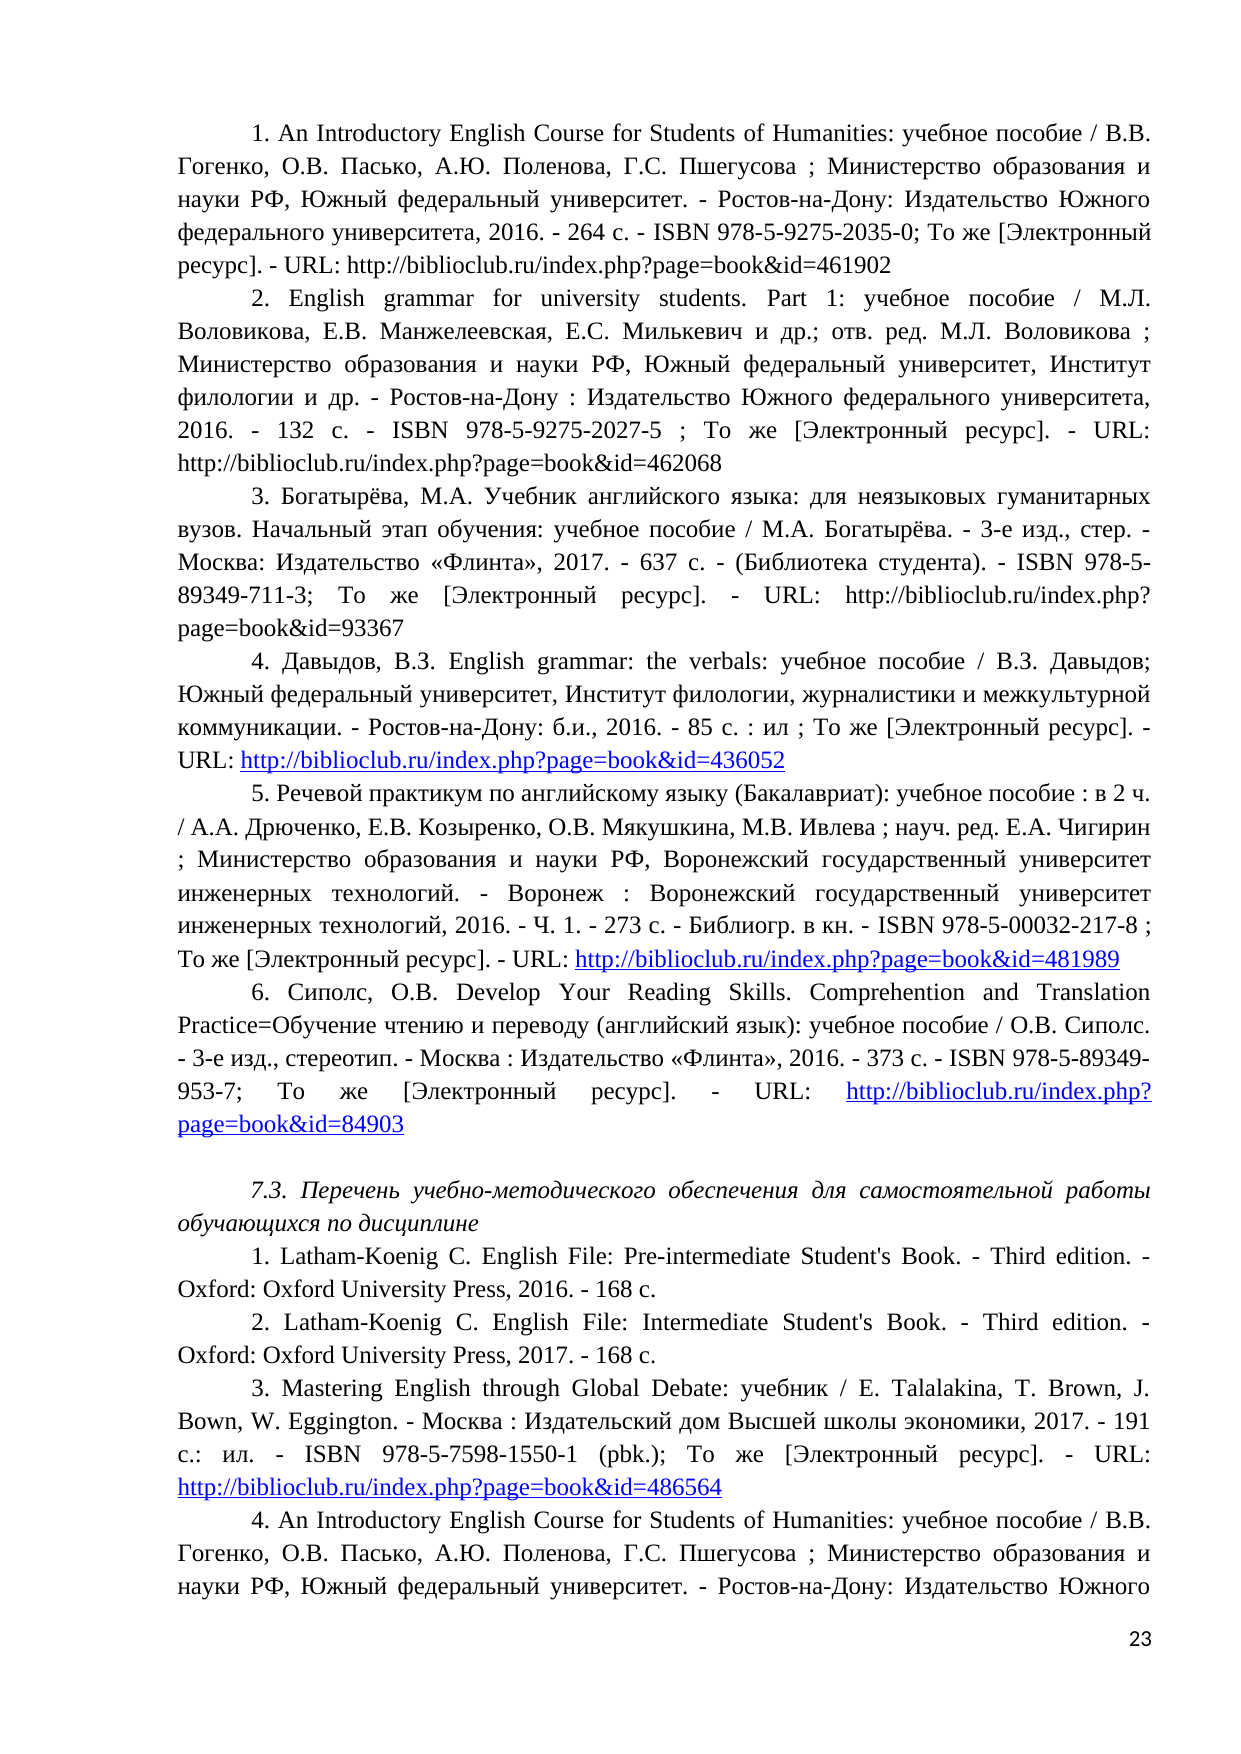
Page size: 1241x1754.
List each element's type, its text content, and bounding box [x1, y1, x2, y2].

text 3. Mastering English through Global Debate: учебник / E. Talalakina, T. Brown, J. Bown, W. Eggington. - Москва : Издательский дом Высшей школы экономики, 2017. - 191 с.: ил. - ISBN 978-5-7598-1550-1 (pbk.); То же [Электронный ресурс]. - URL: http://biblioclub.ru/index.php?page=book&id=486564 [177, 1373, 1152, 1501]
text 1. An Introductory English Course for Students of Humanities: учебное пособие / В.В. Гогенко, О.В. Пасько, А.Ю. Поленова, Г.С. Пшегусова ; Министерство образования и науки РФ, Южный федеральный университет. - Ростов-на-Дону: Издательство Южного федерального университета, 2016. - 264 с. - ISBN 978-5-9275-2035-0; То же [Электронный ресурс]. - URL: http://biblioclub.ru/index.php?page=book&id=461902 [177, 118, 1152, 279]
text 5. Речевой практикум по английскому языку (Бакалавриат): учебное пособие : в 2 ч. / А.А. Дрюченко, Е.В. Козыренко, О.В. Мякушкина, М.В. Ивлева ; науч. ред. Е.А. Чигирин ; Министерство образования и науки РФ, Воронежский государственный университет инженерных технологий. - Воронеж : Воронежский государственный университет инженерных технологий, 2016. - Ч. 1. - 273 с. - Библиогр. в кн. - ISBN 978-5-00032-217-8 ; То же [Электронный ресурс]. - URL: http://biblioclub.ru/index.php?page=book&id=481989 [177, 778, 1152, 972]
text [177, 1505, 1152, 1600]
text 4. Давыдов, В.З. English grammar: the verbals: учебное пособие / В.З. Давыдов; Южный федеральный университет, Институт филологии, журналистики и межкультурной коммуникации. - Ростов-на-Дону: б.и., 2016. - 85 с. : ил ; То же [Электронный ресурс]. - URL: http://biblioclub.ru/index.php?page=book&id=436052 [177, 646, 1152, 774]
text 2. Latham-Koenig C. English File: Intermediate Student's Book. - Third edition. - Oxford: Oxford University Press, 2017. - 168 с. [177, 1307, 1152, 1369]
text 3. Богатырёва, М.А. Учебник английского языка: для неязыковых гуманитарных вузов. Начальный этап обучения: учебное пособие / М.А. Богатырёва. - 3-е изд., стер. - Москва: Издательство «Флинта», 2017. - 637 с. - (Библиотека студента). - ISBN 978-5-89349-711-3; То же [Электронный ресурс]. - URL: http://biblioclub.ru/index.php?page=book&id=93367 [177, 481, 1152, 642]
text 1. Latham-Koenig C. English File: Pre-intermediate Student's Book. - Third edition. - Oxford: Oxford University Press, 2016. - 168 с. [177, 1241, 1152, 1303]
text 2. English grammar for university students. Part 1: учебное пособие / М.Л. Воловикова, Е.В. Манжелеевская, Е.С. Милькевич и др.; отв. ред. М.Л. Воловикова ; Министерство образования и науки РФ, Южный федеральный университет, Институт филологии и др. - Ростов-на-Дону : Издательство Южного федерального университета, 2016. - 132 с. - ISBN 978-5-9275-2027-5 ; То же [Электронный ресурс]. - URL: http://biblioclub.ru/index.php?page=book&id=462068 [177, 283, 1152, 477]
text 6. Сиполс, О.В. Develop Your Reading Skills. Comprehention and Translation Practice=Обучение чтению и переводу (английский язык): учебное пособие / О.В. Сиполс. - 3-е изд., стереотип. - Москва : Издательство «Флинта», 2016. - 373 с. - ISBN 978-5-89349-953-7; То же [Электронный ресурс]. - URL: http://biblioclub.ru/index.php?page=book&id=84903 [177, 977, 1152, 1137]
text 7.3. Перечень учебно-методического обеспечения для самостоятельной работы обучающихся по дисциплине [177, 1175, 1152, 1237]
